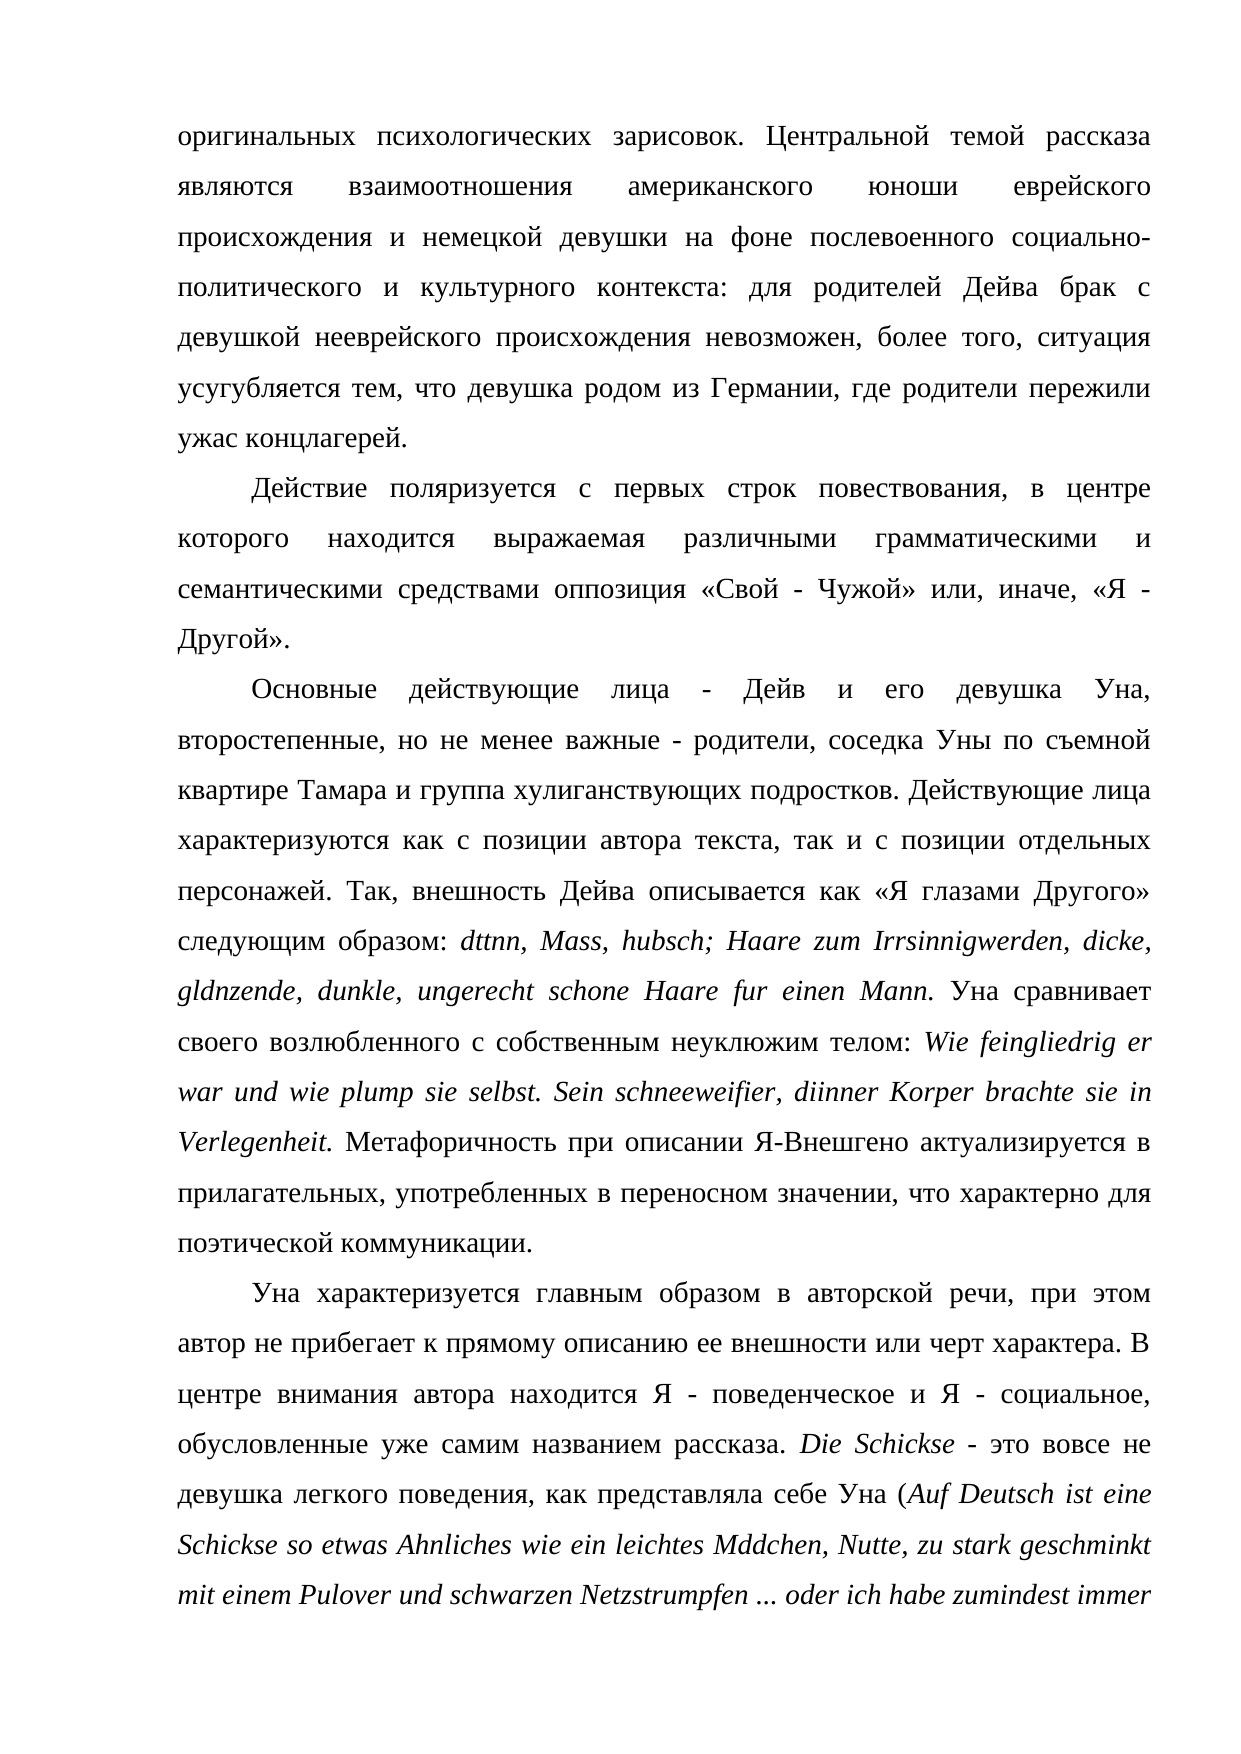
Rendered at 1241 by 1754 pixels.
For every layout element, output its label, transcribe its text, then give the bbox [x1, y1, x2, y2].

text Основные действующие лица - Дейв и его девушка Уна, второстепенные, но не менее важные - родители, соседка Уны по съемной квартире Тамара и группа хулиганствующих подростков. Действующие лица характеризуются как с позиции автора текста, так и с позиции отдельных персонажей. Так, внешность Дейва описывается как «Я глазами Другого» следующим образом: dttnn, Mass, hubsch; Haare zum Irrsinnigwerden, dicke, gldnzende, dunkle, ungerecht schone Haare fur einen Mann. Уна сравнивает своего возлюбленного с собственным неуклюжим телом: Wie feingliedrig er war und wie plump sie selbst. Sein schneeweifier, diinner Korper brachte sie in Verlegenheit. Метафоричность при описании Я-Внешгено актуализируется в прилагательных, употребленных в переносном значении, что характерно для поэтической коммуникации. [177, 672, 1152, 1258]
text Действие поляризуется с первых строк повествования, в центре которого находится выражаемая различными грамматическими и семантическими средствами оппозиция «Свой - Чужой» или, иначе, «Я - Другой». [177, 470, 1152, 655]
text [177, 1275, 1152, 1611]
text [177, 118, 1152, 453]
